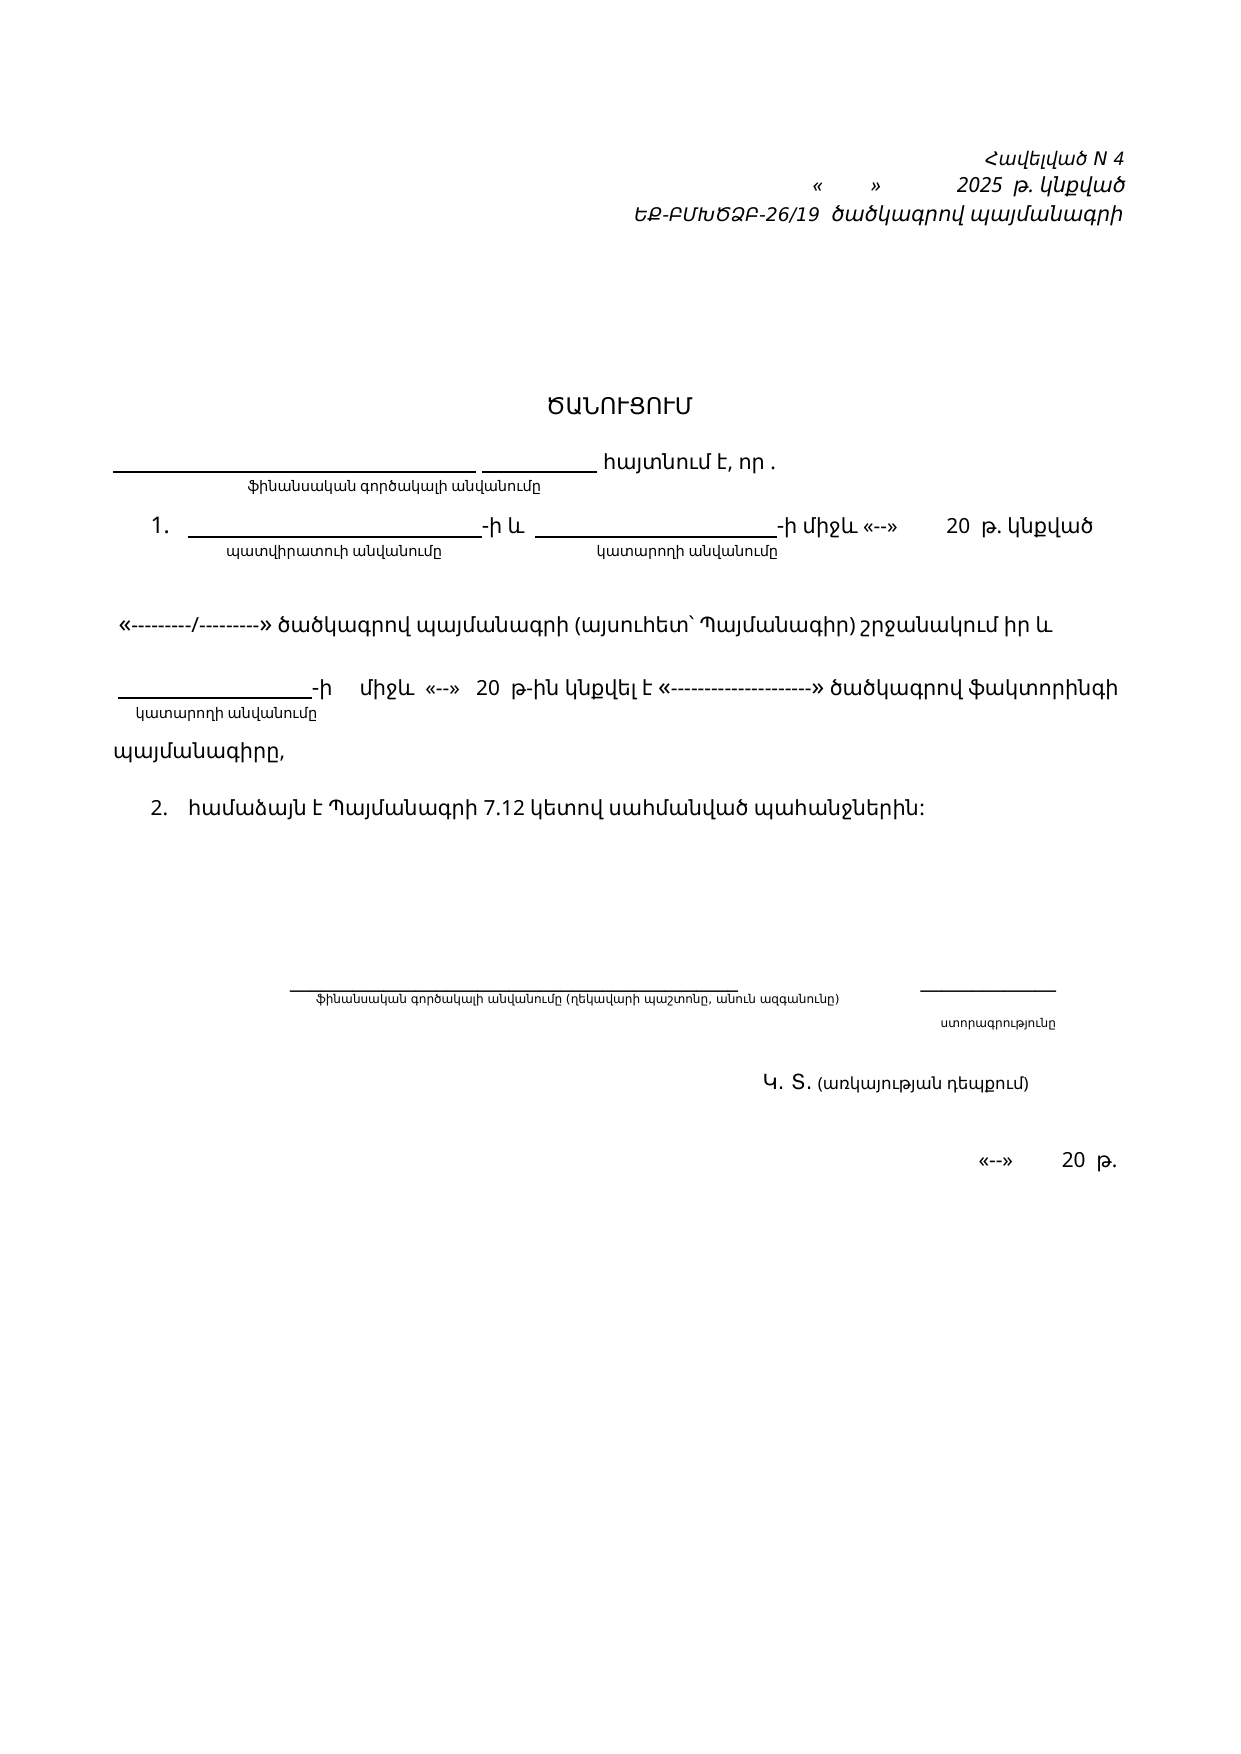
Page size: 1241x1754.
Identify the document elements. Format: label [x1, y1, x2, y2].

table_cell [113, 56, 1126, 1370]
